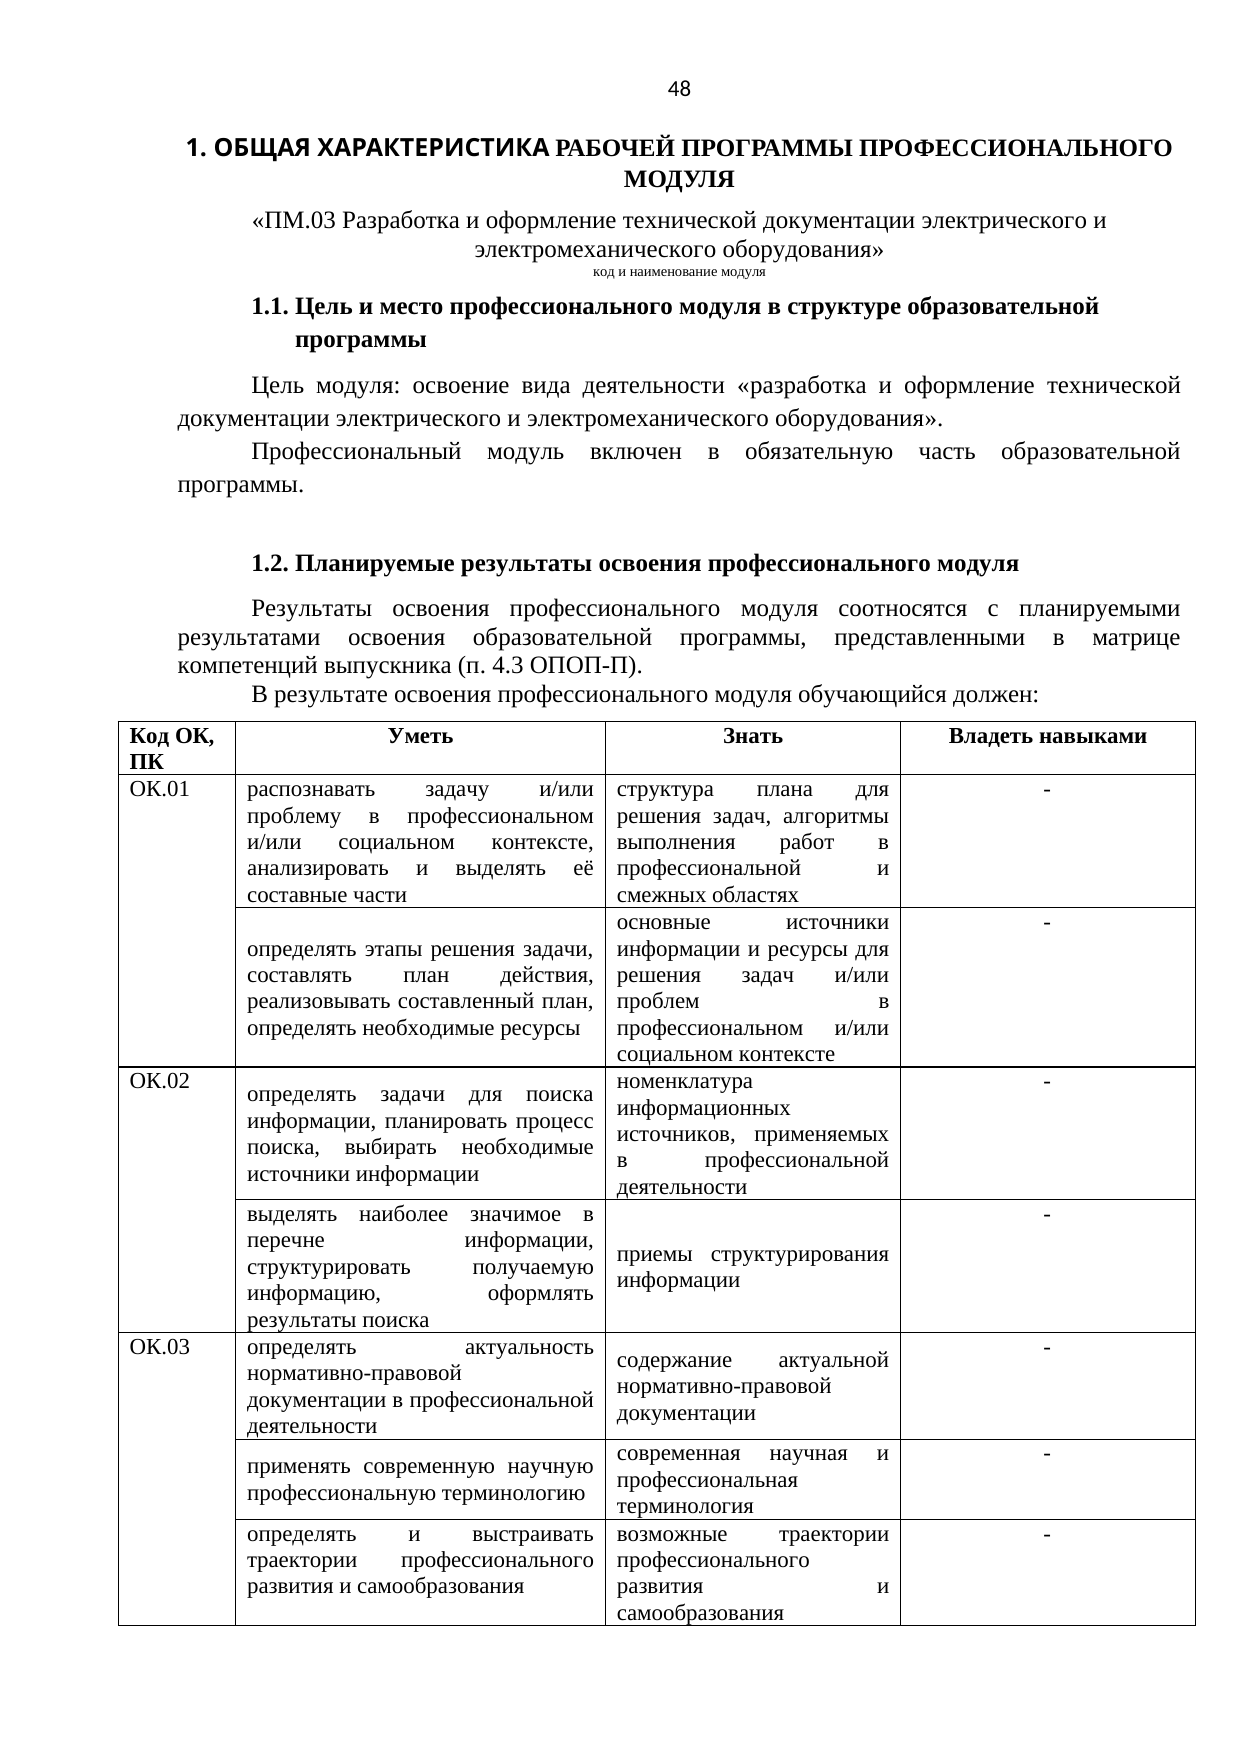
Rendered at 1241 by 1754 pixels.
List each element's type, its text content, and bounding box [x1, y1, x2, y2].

text код и наименование модуля [177, 263, 1181, 291]
table_cell основные источники информации и ресурсы для решения задач и/или проблем в профессиональном и/или социальном контексте [606, 908, 900, 1066]
table_header Знать [606, 722, 900, 774]
table_cell - [901, 1333, 1195, 1438]
table_cell содержание актуальной нормативно-правовой документации [606, 1333, 900, 1438]
table_cell определять актуальность нормативно-правовой документации в профессиональной деятельности [236, 1333, 605, 1438]
table_cell - [901, 1200, 1195, 1332]
table_cell - [901, 1068, 1195, 1199]
table_cell - [901, 1440, 1195, 1518]
list Профессиональный модуль включен в обязательную часть образовательной программы. [177, 436, 1181, 498]
list Цель и место профессионального модуля в структуре образовательной программы [251, 291, 1181, 353]
table_cell - [901, 1520, 1195, 1625]
table_cell выделять наиболее значимое в перечне информации, структурировать получаемую информацию, оформлять результаты поиска [236, 1200, 605, 1332]
table_cell приемы структурирования информации [606, 1200, 900, 1332]
text 1. Общая характеристика РАБОЧЕЙ ПРОГРАММЫ ПРОФЕССИОНАЛЬНОГО МОДУЛЯ [177, 130, 1181, 193]
table_cell номенклатура информационных источников, применяемых в профессиональной деятельности [606, 1068, 900, 1199]
table_cell современная научная и профессиональная терминология [606, 1440, 900, 1518]
list Цель модуля: освоение вида деятельности «разработка и оформление технической документации электрического и электромеханического оборудования». [177, 370, 1181, 432]
table_header Код ОК, ПК [119, 722, 235, 774]
table_cell возможные траектории профессионального развития и самообразования [606, 1520, 900, 1625]
table_cell распознавать задачу и/или проблему в профессиональном и/или социальном контексте, анализировать и выделять её составные части [236, 775, 605, 907]
table_cell определять и выстраивать траектории профессионального развития и самообразования [236, 1520, 605, 1625]
table_cell ОК.02 [119, 1068, 235, 1332]
list Планируемые результаты освоения профессионального модуля [251, 548, 1181, 576]
table_header Владеть навыками [901, 722, 1195, 774]
table_cell - [901, 908, 1195, 1066]
table_cell структура плана для решения задач, алгоритмы выполнения работ в профессиональной и смежных областях [606, 775, 900, 907]
text «ПМ.03 Разработка и оформление технической документации электрического и электромеханического оборудования» [177, 205, 1181, 263]
table_cell ОК.01 [119, 775, 235, 1066]
table_cell ОК.03 [119, 1333, 235, 1625]
table_cell определять задачи для поиска информации, планировать процесс поиска, выбирать необходимые источники информации [236, 1068, 605, 1199]
table_cell - [901, 775, 1195, 907]
table_cell применять современную научную профессиональную терминологию [236, 1440, 605, 1518]
table_cell определять этапы решения задачи, составлять план действия, реализовывать составленный план, определять необходимые ресурсы [236, 908, 605, 1066]
text Результаты освоения профессионального модуля соотносятся с планируемыми результатами освоения образовательной программы, представленными в матрице компетенций выпускника (п. 4.3 ОПОП-П). [177, 593, 1181, 679]
table_header Уметь [236, 722, 605, 774]
text В результате освоения профессионального модуля обучающийся должен: [177, 679, 1181, 708]
